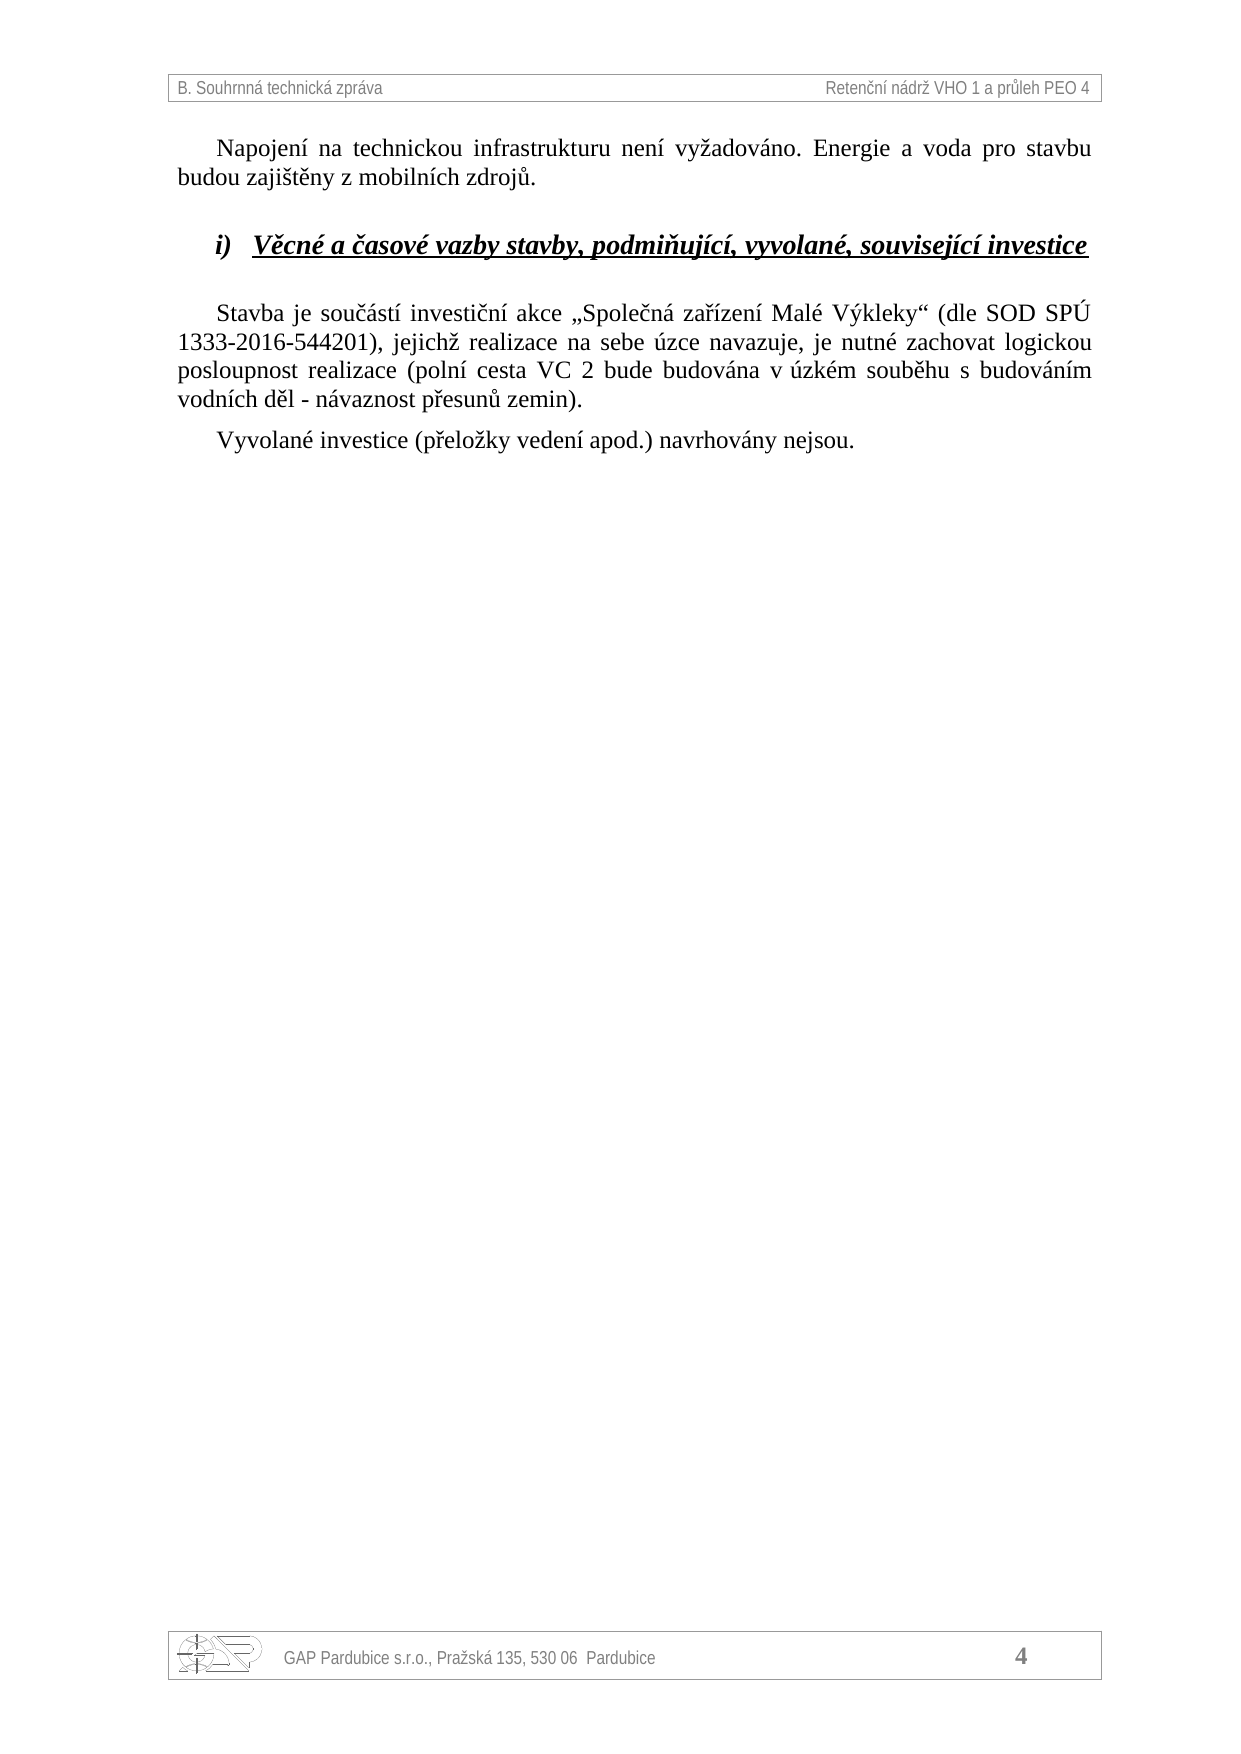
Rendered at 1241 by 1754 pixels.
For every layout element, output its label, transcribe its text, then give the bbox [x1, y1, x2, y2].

text Stavba je součástí investiční akce „Společná zařízení Malé Výkleky“ (dle SOD SPÚ 1333-2016-544201), jejichž realizace na sebe úzce navazuje, je nutné zachovat logickou posloupnost realizace (polní cesta VC 2 bude budována v úzkém souběhu s budováním vodních děl - návaznost přesunů zemin). [177, 298, 1092, 413]
list Věcné a časové vazby stavby, podmiňující, vyvolané, související investice [215, 228, 1092, 260]
text Vyvolané investice (přeložky vedení apod.) navrhovány nejsou. [177, 425, 1092, 454]
text Napojení na technickou infrastrukturu není vyžadováno. Energie a voda pro stavbu budou zajištěny z mobilních zdrojů. [177, 133, 1092, 190]
